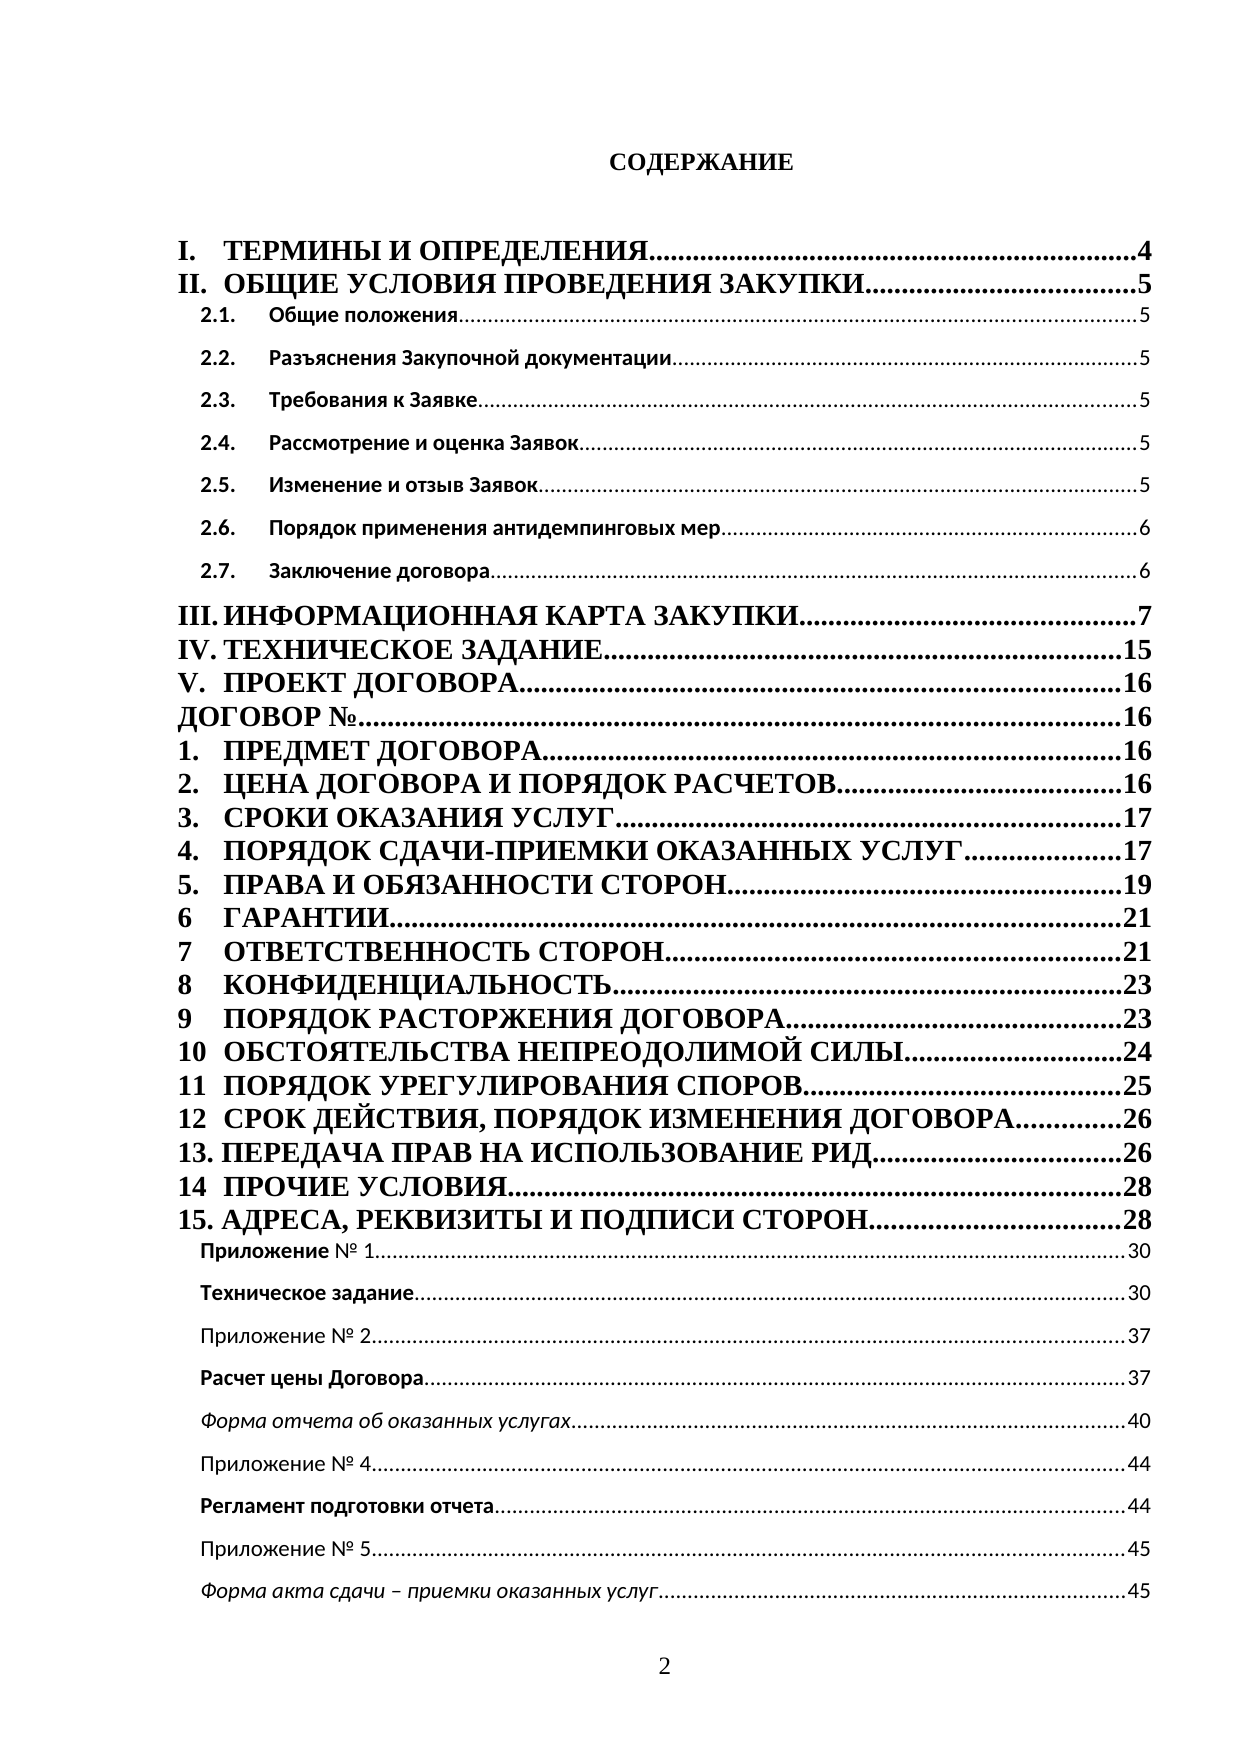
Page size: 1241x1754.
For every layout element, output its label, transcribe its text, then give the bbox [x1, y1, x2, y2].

text СОДЕРЖАНИЕ [177, 147, 1152, 176]
